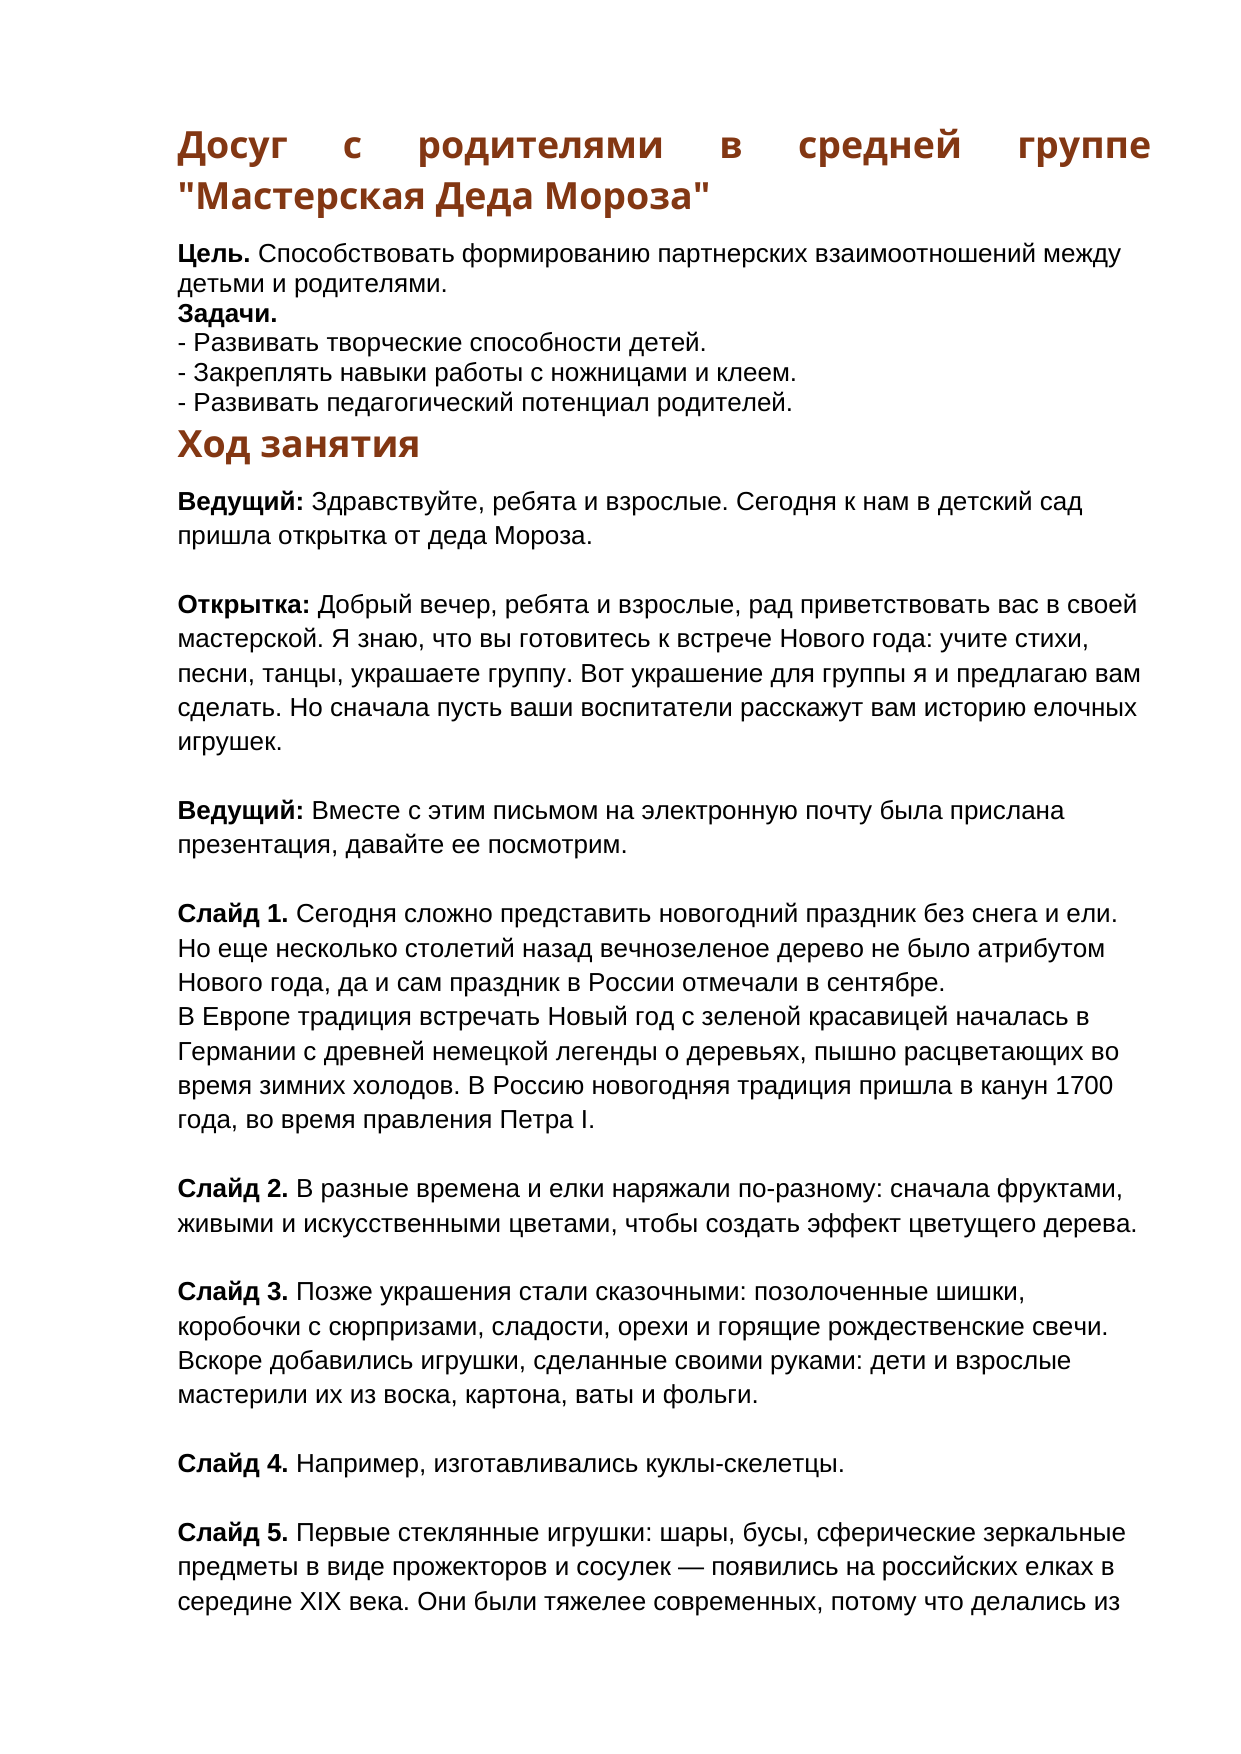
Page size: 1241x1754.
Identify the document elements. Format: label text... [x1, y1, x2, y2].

text Цель. Способствовать формированию партнерских взаимоотношений между детьми и родителями. Задачи. - Развивать творческие способности детей. - Закреплять навыки работы с ножницами и клеем. - Развивать педагогический потенциал родителей. [177, 238, 1152, 417]
text Ход занятия [177, 417, 1152, 468]
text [177, 486, 1152, 1616]
text Досуг с родителями в средней группе "Мастерская Деда Мороза" [177, 118, 1152, 220]
